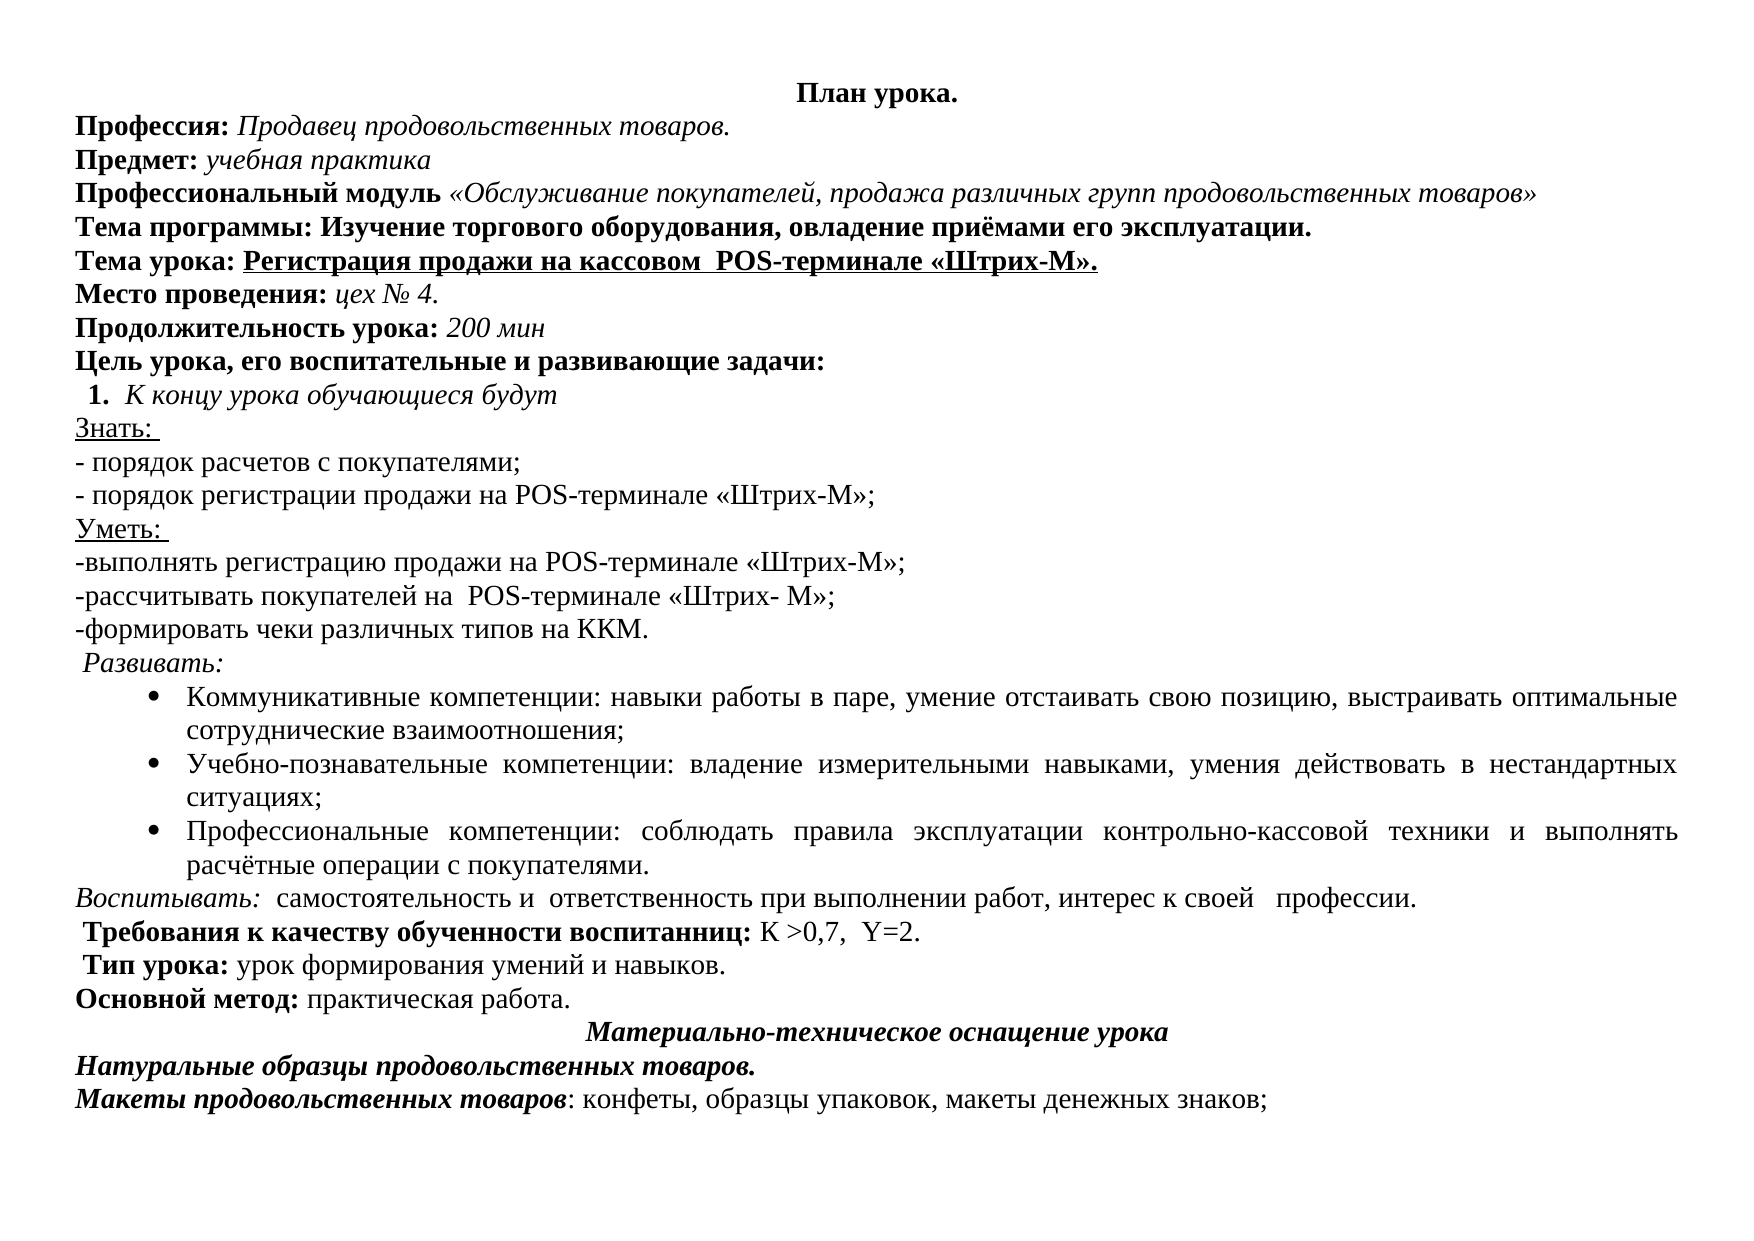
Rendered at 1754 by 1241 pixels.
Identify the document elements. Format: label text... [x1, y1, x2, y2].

text Макеты продовольственных товаров: конфеты, образцы упаковок, макеты денежных знаков; [75, 1082, 1679, 1115]
text Продолжительность урока: 200 мин [75, 310, 1679, 343]
text -формировать чеки различных типов на ККМ. [75, 612, 1679, 645]
text Основной метод: практическая работа. [75, 981, 1679, 1014]
text Натуральные образцы продовольственных товаров. [75, 1048, 1679, 1082]
text Материально-техническое оснащение урока [75, 1014, 1679, 1048]
text -выполнять регистрацию продажи на POS-терминале «Штрих-М»; [75, 544, 1679, 578]
text Развивать: [75, 645, 1679, 679]
text Требования к качеству обученности воспитанниц: К >0,7, Y=2. [75, 914, 1679, 947]
text Тема программы: Изучение торгового оборудования, овладение приёмами его эксплуатации. [75, 209, 1679, 243]
text Знать: [75, 410, 1679, 444]
text Уметь: [75, 511, 1679, 544]
text - порядок расчетов с покупателями; [75, 444, 1679, 477]
list К концу урока обучающиеся будут [87, 377, 1679, 410]
text План урока. [75, 75, 1679, 108]
text Профессиональный модуль «Обслуживание покупателей, продажа различных групп продовольственных товаров» [75, 176, 1679, 209]
text Цель урока, его воспитательные и развивающие задачи: [75, 343, 1679, 377]
text Тип урока: урок формирования умений и навыков. [75, 947, 1679, 981]
list Коммуникативные компетенции: навыки работы в паре, умение отстаивать свою позицию, выстраивать оптимальные сотруднические взаимоотношения; [149, 679, 1679, 746]
text - порядок регистрации продажи на POS-терминале «Штрих-М»; [75, 477, 1679, 511]
list Профессиональные компетенции: соблюдать правила эксплуатации контрольно-кассовой техники и выполнять расчётные операции с покупателями. [149, 813, 1679, 880]
list Учебно-познавательные компетенции: владение измерительными навыками, умения действовать в нестандартных ситуациях; [149, 746, 1679, 813]
text Воспитывать: самостоятельность и ответственность при выполнении работ, интерес к своей профессии. [75, 880, 1679, 914]
text Профессия: Продавец продовольственных товаров. [75, 108, 1679, 142]
text Место проведения: цех № 4. [75, 276, 1679, 310]
text -рассчитывать покупателей на POS-терминале «Штрих- М»; [75, 578, 1679, 612]
text Тема урока: Регистрация продажи на кассовом POS-терминале «Штрих-М». [75, 243, 1679, 276]
text Предмет: учебная практика [75, 142, 1679, 176]
